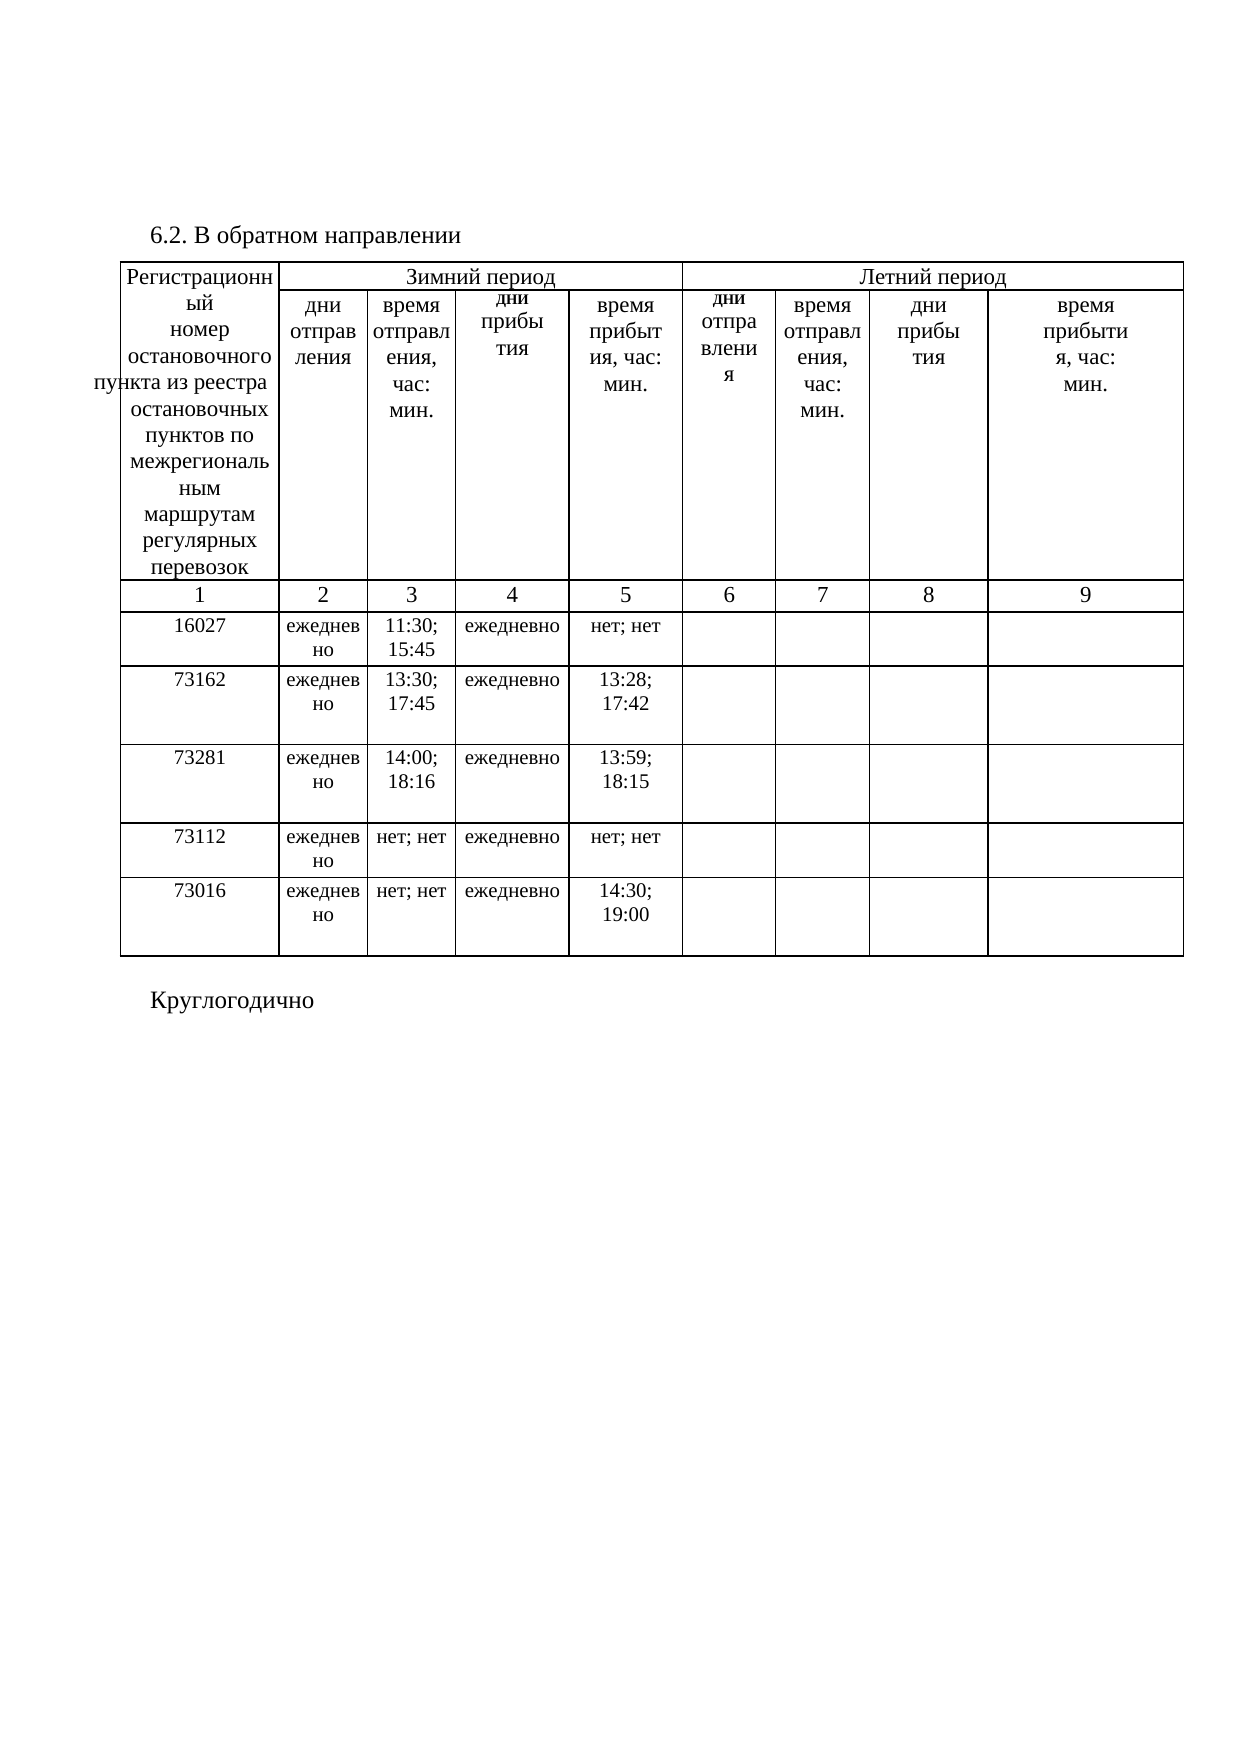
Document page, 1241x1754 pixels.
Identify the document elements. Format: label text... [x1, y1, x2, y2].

table_cell [989, 824, 1183, 877]
text 6.2. В обратном направлении [150, 220, 1090, 249]
table_cell 11:30; 15:45 [368, 613, 455, 665]
table_cell [870, 613, 987, 665]
table_cell ежедневно [456, 878, 568, 955]
table_cell 9 [989, 581, 1183, 611]
table_cell [989, 745, 1183, 822]
table_cell [776, 613, 869, 665]
table_cell 16027 [121, 613, 278, 665]
table_cell [776, 878, 869, 955]
table_cell 1 [121, 581, 278, 611]
table_cell [989, 878, 1183, 955]
table_cell 7 [776, 581, 869, 611]
table_cell 13:59; 18:15 [570, 745, 682, 822]
table_cell ДНИ прибы тия [456, 291, 568, 579]
table_cell 14:30; 19:00 [570, 878, 682, 955]
table_cell [989, 667, 1183, 744]
table_cell 13:30; 17:45 [368, 667, 455, 744]
table_cell нет; нет [570, 613, 682, 665]
table_header Летний период [683, 263, 1183, 289]
table_cell ежедневно [280, 745, 367, 822]
table_cell 73162 [121, 667, 278, 744]
table_cell [683, 824, 775, 877]
table_cell ежедневно [280, 667, 367, 744]
table_cell нет; нет [570, 824, 682, 877]
table_cell [683, 878, 775, 955]
table_cell 13:28; 17:42 [570, 667, 682, 744]
table_cell ДНИ отпра влени я [683, 291, 775, 579]
table_cell время прибыти я, час: мин. [989, 291, 1183, 579]
table_cell [870, 745, 987, 822]
table_cell время отправл ения, час: мин. [776, 291, 869, 579]
table_cell 6 [683, 581, 775, 611]
table_cell дни прибы тия [870, 291, 987, 579]
table_cell ежедневно [456, 613, 568, 665]
table_cell 73112 [121, 824, 278, 877]
table_cell [776, 824, 869, 877]
table_cell время отправл ения, час: мин. [368, 291, 455, 579]
table_cell [870, 878, 987, 955]
table_cell ежедневно [280, 824, 367, 877]
table_cell 2 [280, 581, 367, 611]
table_cell ежедневно [280, 878, 367, 955]
table_cell [989, 613, 1183, 665]
table_cell нет; нет [368, 824, 455, 877]
table_cell ежедневно [280, 613, 367, 665]
table_header Зимний период [280, 263, 682, 289]
table_cell [776, 745, 869, 822]
table_cell 4 [456, 581, 568, 611]
table_cell [870, 824, 987, 877]
table_cell нет; нет [368, 878, 455, 955]
table_cell ежедневно [456, 667, 568, 744]
table_cell [683, 667, 775, 744]
table_cell 14:00; 18:16 [368, 745, 455, 822]
table_cell [683, 745, 775, 822]
table_header Регистрационный номер остановочного пункта из реестра остановочных пунктов по межрегиональным маршрутам регулярных перевозок [121, 263, 278, 579]
table_cell ежедневно [456, 824, 568, 877]
table_cell 73281 [121, 745, 278, 822]
table_cell 73016 [121, 878, 278, 955]
table_cell 5 [570, 581, 682, 611]
table_cell [776, 667, 869, 744]
table_cell ежедневно [456, 745, 568, 822]
table_cell [683, 613, 775, 665]
table_cell 8 [870, 581, 987, 611]
table_cell дни отправ ления [280, 291, 367, 579]
table_cell время прибыт ия, час: мин. [570, 291, 682, 579]
table_cell 3 [368, 581, 455, 611]
table_cell [870, 667, 987, 744]
text Круглогодично [150, 985, 1090, 1014]
